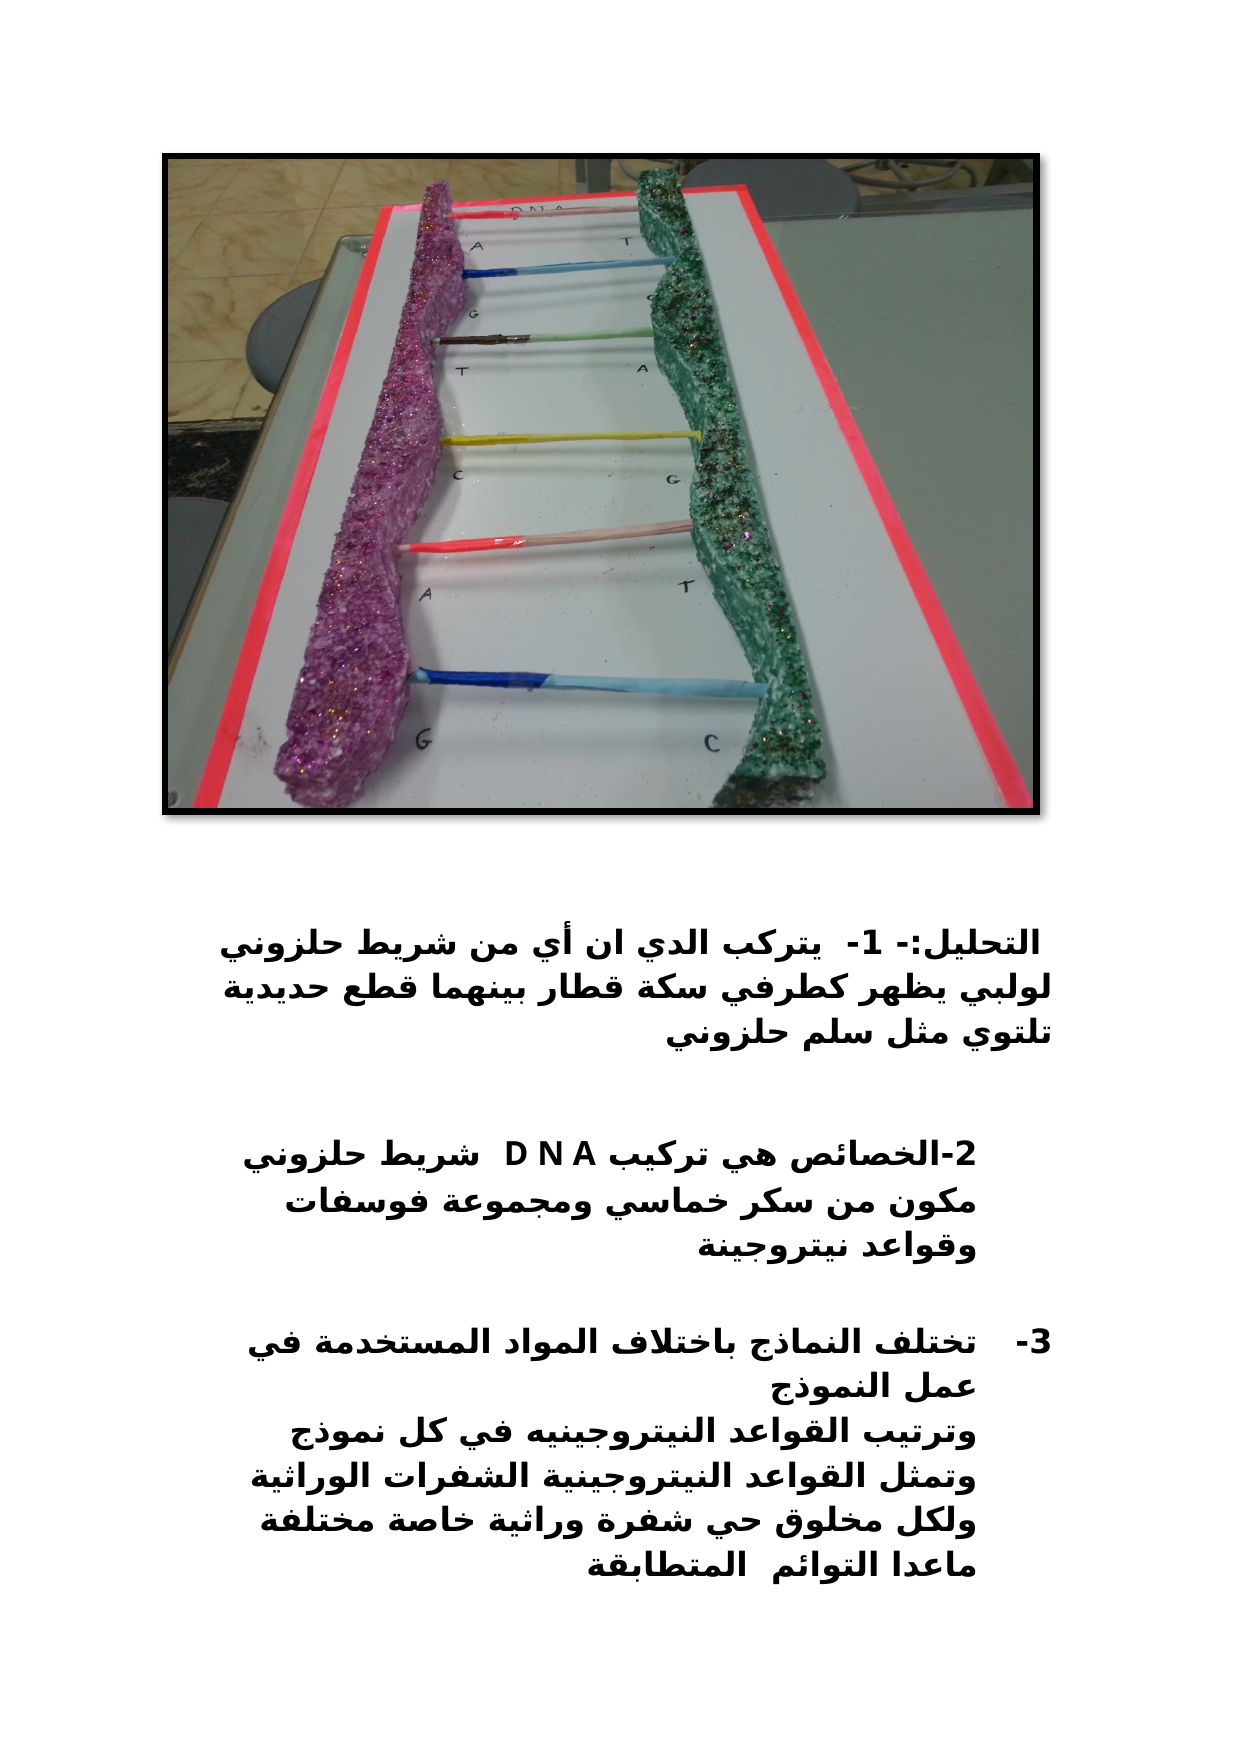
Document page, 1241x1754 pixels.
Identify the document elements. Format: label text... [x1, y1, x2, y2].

picture [168, 159, 1033, 808]
list تختلف النماذج باختلاف المواد المستخدمة في عمل النموذج [187, 1322, 1015, 1406]
text التحليل:- 1- يتركب الدي ان أي من شريط حلزوني لولبي يظهر كطرفي سكة قطار بينهما قطع حديدية تلتوي مثل سلم حلزوني [187, 923, 1053, 1051]
list وترتيب القواعد النيتروجينيه في كل نموذج [187, 1412, 978, 1450]
list ولكل مخلوق حي شفرة وراثية خاصة مختلفة ماعدا التوائم المتطابقة [187, 1501, 978, 1584]
list وتمثل القواعد النيتروجينية الشفرات الوراثية [187, 1456, 978, 1495]
list 2-الخصائص هي تركيب D N A شريط حلزوني مكون من سكر خماسي ومجموعة فوسفات وقواعد نيتروجينة [187, 1130, 978, 1264]
